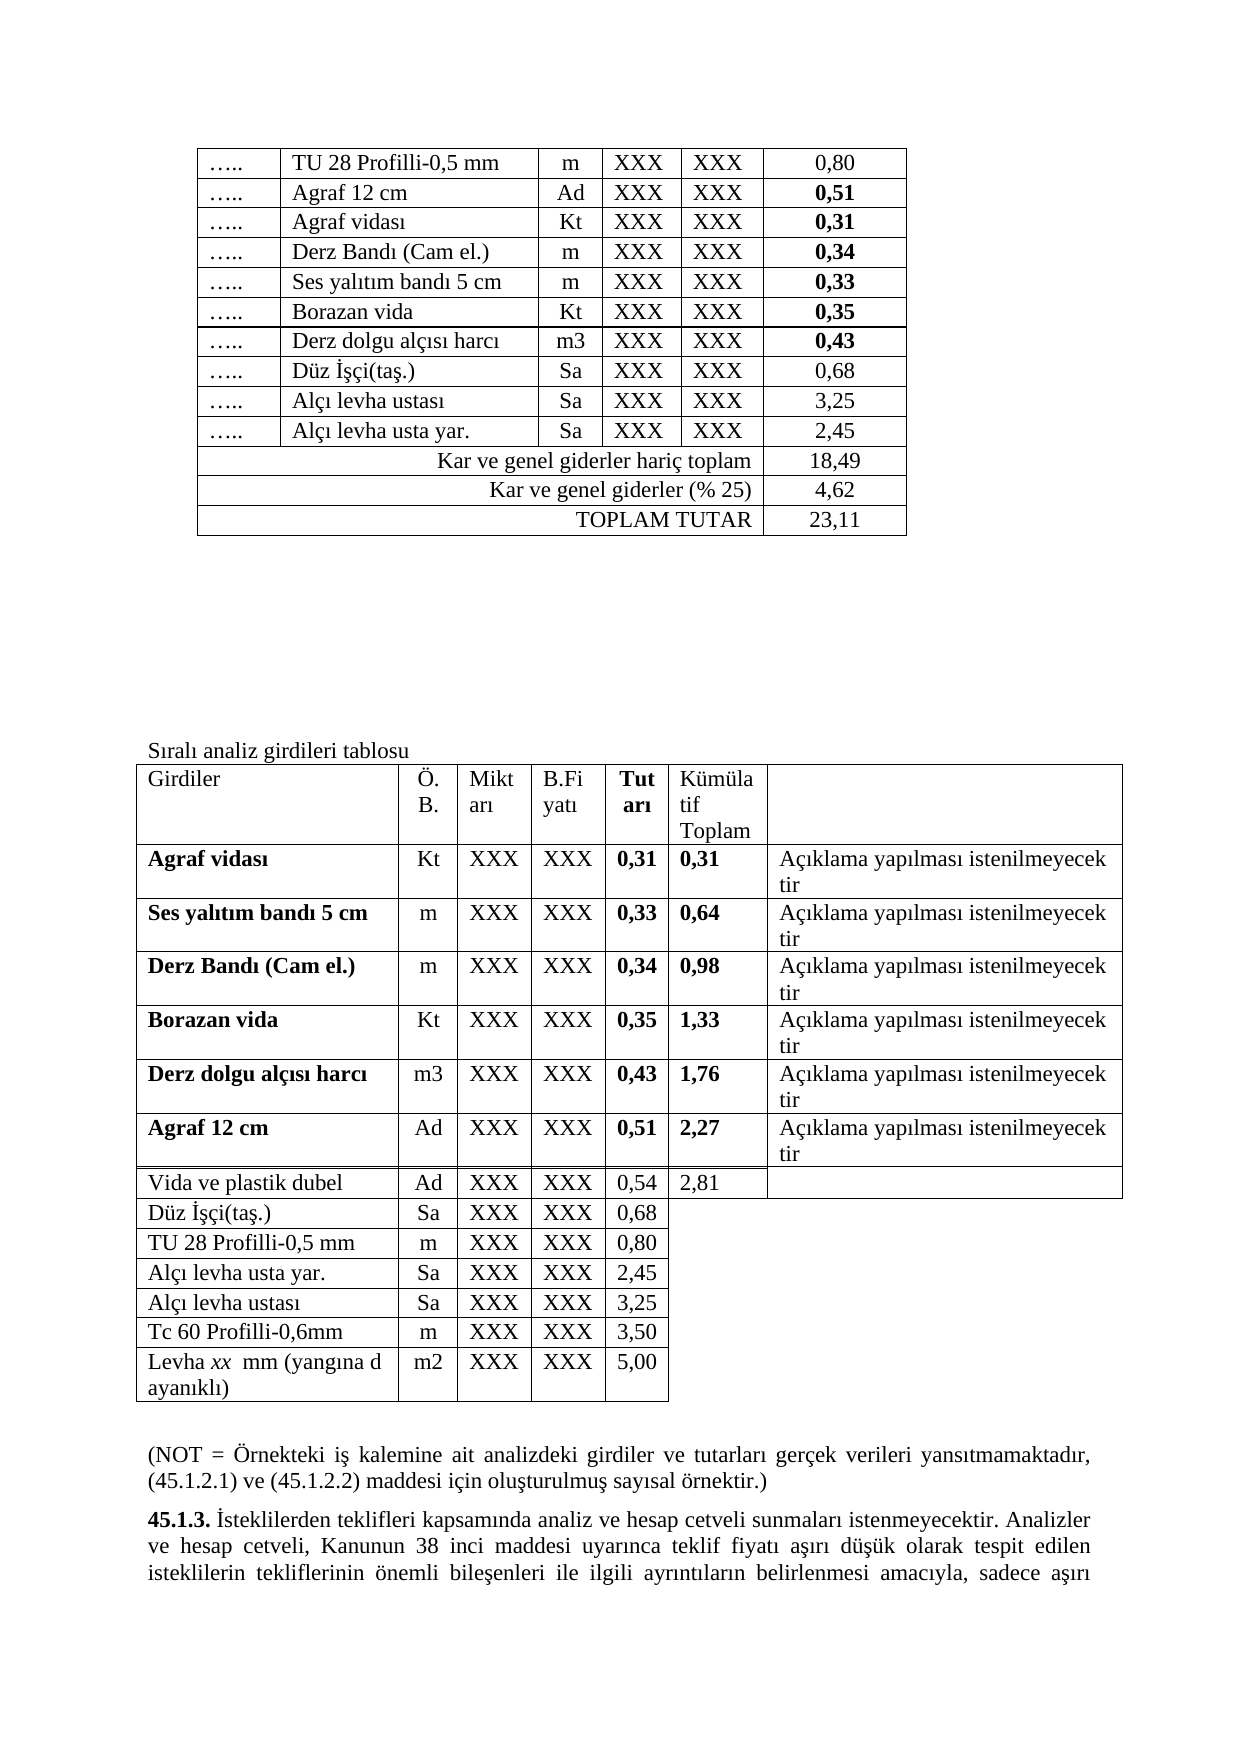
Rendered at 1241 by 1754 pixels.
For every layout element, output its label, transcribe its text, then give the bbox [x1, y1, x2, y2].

table_cell XXX [532, 1199, 605, 1228]
table_cell Derz Bandı (Cam el.) [281, 238, 538, 267]
table_cell Kt [399, 1006, 457, 1059]
table_cell 0,43 [764, 328, 906, 356]
table_cell 0,64 [669, 899, 767, 951]
table_cell m [539, 268, 602, 297]
table_cell Açıklama yapılması istenilmeyecektir [768, 845, 1122, 897]
table_cell XXX [458, 1006, 531, 1059]
table_cell 0,80 [764, 149, 906, 177]
table_cell 1,76 [669, 1060, 767, 1112]
table_cell Açıklama yapılması istenilmeyecektir [768, 1060, 1122, 1112]
table_cell Alçı levha ustası [281, 387, 538, 416]
table_cell ….. [198, 208, 280, 237]
table_cell TU 28 Profilli-0,5 mm [281, 149, 538, 177]
table_cell 2,81 [669, 1169, 767, 1198]
table_cell 0,31 [669, 845, 767, 897]
table_cell 2,27 [669, 1114, 767, 1166]
table_cell 0,33 [764, 268, 906, 297]
table_cell Tutarı [606, 765, 668, 844]
table_cell Sa [539, 417, 602, 446]
table_cell 0,51 [606, 1114, 668, 1166]
table_cell XXX [682, 149, 763, 177]
table_cell ….. [198, 417, 280, 446]
table_cell Alçı levha usta yar. [137, 1259, 398, 1287]
table_cell Kümülatif Toplam [669, 765, 767, 844]
table_cell XXX [532, 1114, 605, 1166]
table_cell Ö.B. [399, 765, 457, 844]
table_cell Açıklama yapılması istenilmeyecektir [768, 1114, 1122, 1166]
table_cell XXX [682, 208, 763, 237]
table_cell Sa [399, 1199, 457, 1228]
table_cell Açıklama yapılması istenilmeyecektir [768, 952, 1122, 1005]
table_cell Ad [539, 179, 602, 207]
table_cell XXX [603, 149, 681, 177]
table_cell Agraf vidası [281, 208, 538, 237]
table_cell 0,68 [764, 357, 906, 386]
table_cell m2 [399, 1348, 457, 1401]
table_cell XXX [682, 417, 763, 446]
table_cell Girdiler [137, 765, 398, 844]
table_cell m3 [539, 328, 602, 356]
table_cell XXX [603, 357, 681, 386]
table_cell m [399, 899, 457, 951]
table_cell m [399, 952, 457, 1005]
table_cell Düz İşçi(taş.) [137, 1199, 398, 1228]
table_cell Sa [539, 387, 602, 416]
table_cell XXX [682, 387, 763, 416]
table_cell XXX [603, 328, 681, 356]
table_cell Sa [399, 1259, 457, 1287]
table_cell Düz İşçi(taş.) [281, 357, 538, 386]
table_cell 0,51 [764, 179, 906, 207]
table_cell Borazan vida [137, 1006, 398, 1059]
table_cell ….. [198, 298, 280, 326]
table_cell m3 [399, 1060, 457, 1112]
table_cell Sa [399, 1289, 457, 1317]
table_cell Sa [539, 357, 602, 386]
table_cell [768, 765, 1122, 844]
table_cell XXX [532, 1348, 605, 1401]
table_cell Miktarı [458, 765, 531, 844]
table_cell XXX [458, 899, 531, 951]
table_cell 0,34 [764, 238, 906, 267]
text (NOT = Örnekteki iş kalemine ait analizdeki girdiler ve tutarları gerçek verileri yansıtmamaktadır, (45.1.2.1) ve (45.1.2.2) maddesi için oluşturulmuş sayısal örnektir.) [148, 1441, 1092, 1493]
table_cell XXX [682, 238, 763, 267]
table_cell XXX [532, 1318, 605, 1347]
table_cell 0,68 [606, 1199, 668, 1228]
table_cell Derz dolgu alçısı harcı [281, 328, 538, 356]
table_cell ….. [198, 387, 280, 416]
table_cell 4,62 [764, 476, 906, 505]
table_cell Levha xx mm (yangına dayanıklı) [137, 1348, 398, 1401]
table_cell XXX [458, 952, 531, 1005]
table_cell XXX [458, 1259, 531, 1287]
table_cell 0,31 [764, 208, 906, 237]
table_cell ….. [198, 238, 280, 267]
table_cell Kar ve genel giderler hariç toplam [198, 447, 763, 475]
table_cell Agraf 12 cm [281, 179, 538, 207]
table_cell 0,54 [606, 1169, 668, 1198]
table_cell Alçı levha ustası [137, 1289, 398, 1317]
table_cell Açıklama yapılması istenilmeyecektir [768, 899, 1122, 951]
table_cell Kt [399, 845, 457, 897]
table_cell XXX [458, 1318, 531, 1347]
table_cell XXX [458, 1169, 531, 1198]
table_cell 3,25 [764, 387, 906, 416]
table_cell XXX [682, 357, 763, 386]
table_cell 3,50 [606, 1318, 668, 1347]
table_cell Ad [399, 1169, 457, 1198]
table_cell XXX [458, 1060, 531, 1112]
table_cell XXX [603, 298, 681, 326]
table_cell Açıklama yapılması istenilmeyecektir [768, 1006, 1122, 1059]
table_cell 18,49 [764, 447, 906, 475]
table_cell Kt [539, 298, 602, 326]
table_cell XXX [532, 899, 605, 951]
table_cell XXX [458, 1289, 531, 1317]
table_cell Kar ve genel giderler (% 25) [198, 476, 763, 505]
table_cell [768, 1167, 1122, 1198]
table_cell Ses yalıtım bandı 5 cm [137, 899, 398, 951]
table_cell Derz Bandı (Cam el.) [137, 952, 398, 1005]
table_cell ….. [198, 357, 280, 386]
table_cell ….. [198, 328, 280, 356]
table_cell Vida ve plastik dubel [137, 1169, 398, 1198]
table_cell XXX [532, 952, 605, 1005]
table_cell ….. [198, 149, 280, 177]
table_cell XXX [603, 238, 681, 267]
table_cell XXX [682, 328, 763, 356]
table_cell XXX [532, 845, 605, 897]
table_cell Derz dolgu alçısı harcı [137, 1060, 398, 1112]
table_cell Ses yalıtım bandı 5 cm [281, 268, 538, 297]
table_cell XXX [603, 268, 681, 297]
table_cell XXX [458, 1229, 531, 1258]
table_cell XXX [603, 179, 681, 207]
table_cell 0,31 [606, 845, 668, 897]
table_cell ….. [198, 179, 280, 207]
table_cell Agraf vidası [137, 845, 398, 897]
table_cell 23,11 [764, 506, 906, 535]
table_cell XXX [682, 298, 763, 326]
table_cell Kt [539, 208, 602, 237]
table_cell Sıralı analiz girdileri tablosu [136, 535, 668, 764]
table_cell ….. [198, 268, 280, 297]
table_cell 1,33 [669, 1006, 767, 1059]
table_cell Borazan vida [281, 298, 538, 326]
table_cell 0,34 [606, 952, 668, 1005]
table_cell Tc 60 Profilli-0,6mm [137, 1318, 398, 1347]
table_cell 0,35 [606, 1006, 668, 1059]
table_cell 0,33 [606, 899, 668, 951]
table_cell TOPLAM TUTAR [198, 506, 763, 535]
table_cell m [539, 149, 602, 177]
table_cell 2,45 [764, 417, 906, 446]
table_cell XXX [603, 387, 681, 416]
table_cell 0,35 [764, 298, 906, 326]
table_cell XXX [603, 417, 681, 446]
table_cell XXX [458, 845, 531, 897]
table_cell Ad [399, 1114, 457, 1166]
table_cell 0,80 [606, 1229, 668, 1258]
table_cell XXX [532, 1006, 605, 1059]
table_cell XXX [532, 1259, 605, 1287]
table_cell XXX [458, 1199, 531, 1228]
table_cell XXX [532, 1289, 605, 1317]
table_cell TU 28 Profilli-0,5 mm [137, 1229, 398, 1258]
table_cell 0,98 [669, 952, 767, 1005]
table_cell XXX [682, 179, 763, 207]
table_cell 5,00 [606, 1348, 668, 1401]
table_cell XXX [603, 208, 681, 237]
table_cell XXX [532, 1229, 605, 1258]
table_cell XXX [532, 1169, 605, 1198]
table_cell B.Fiyatı [532, 765, 605, 844]
table_cell XXX [458, 1114, 531, 1166]
table_cell XXX [682, 268, 763, 297]
table_cell 3,25 [606, 1289, 668, 1317]
table_cell XXX [532, 1060, 605, 1112]
table_cell XXX [458, 1348, 531, 1401]
table_cell m [399, 1229, 457, 1258]
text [148, 1506, 1092, 1585]
table_cell m [539, 238, 602, 267]
table_cell Agraf 12 cm [137, 1114, 398, 1166]
table_cell 2,45 [606, 1259, 668, 1287]
table_cell Alçı levha usta yar. [281, 417, 538, 446]
table_cell 0,43 [606, 1060, 668, 1112]
table_cell m [399, 1318, 457, 1347]
